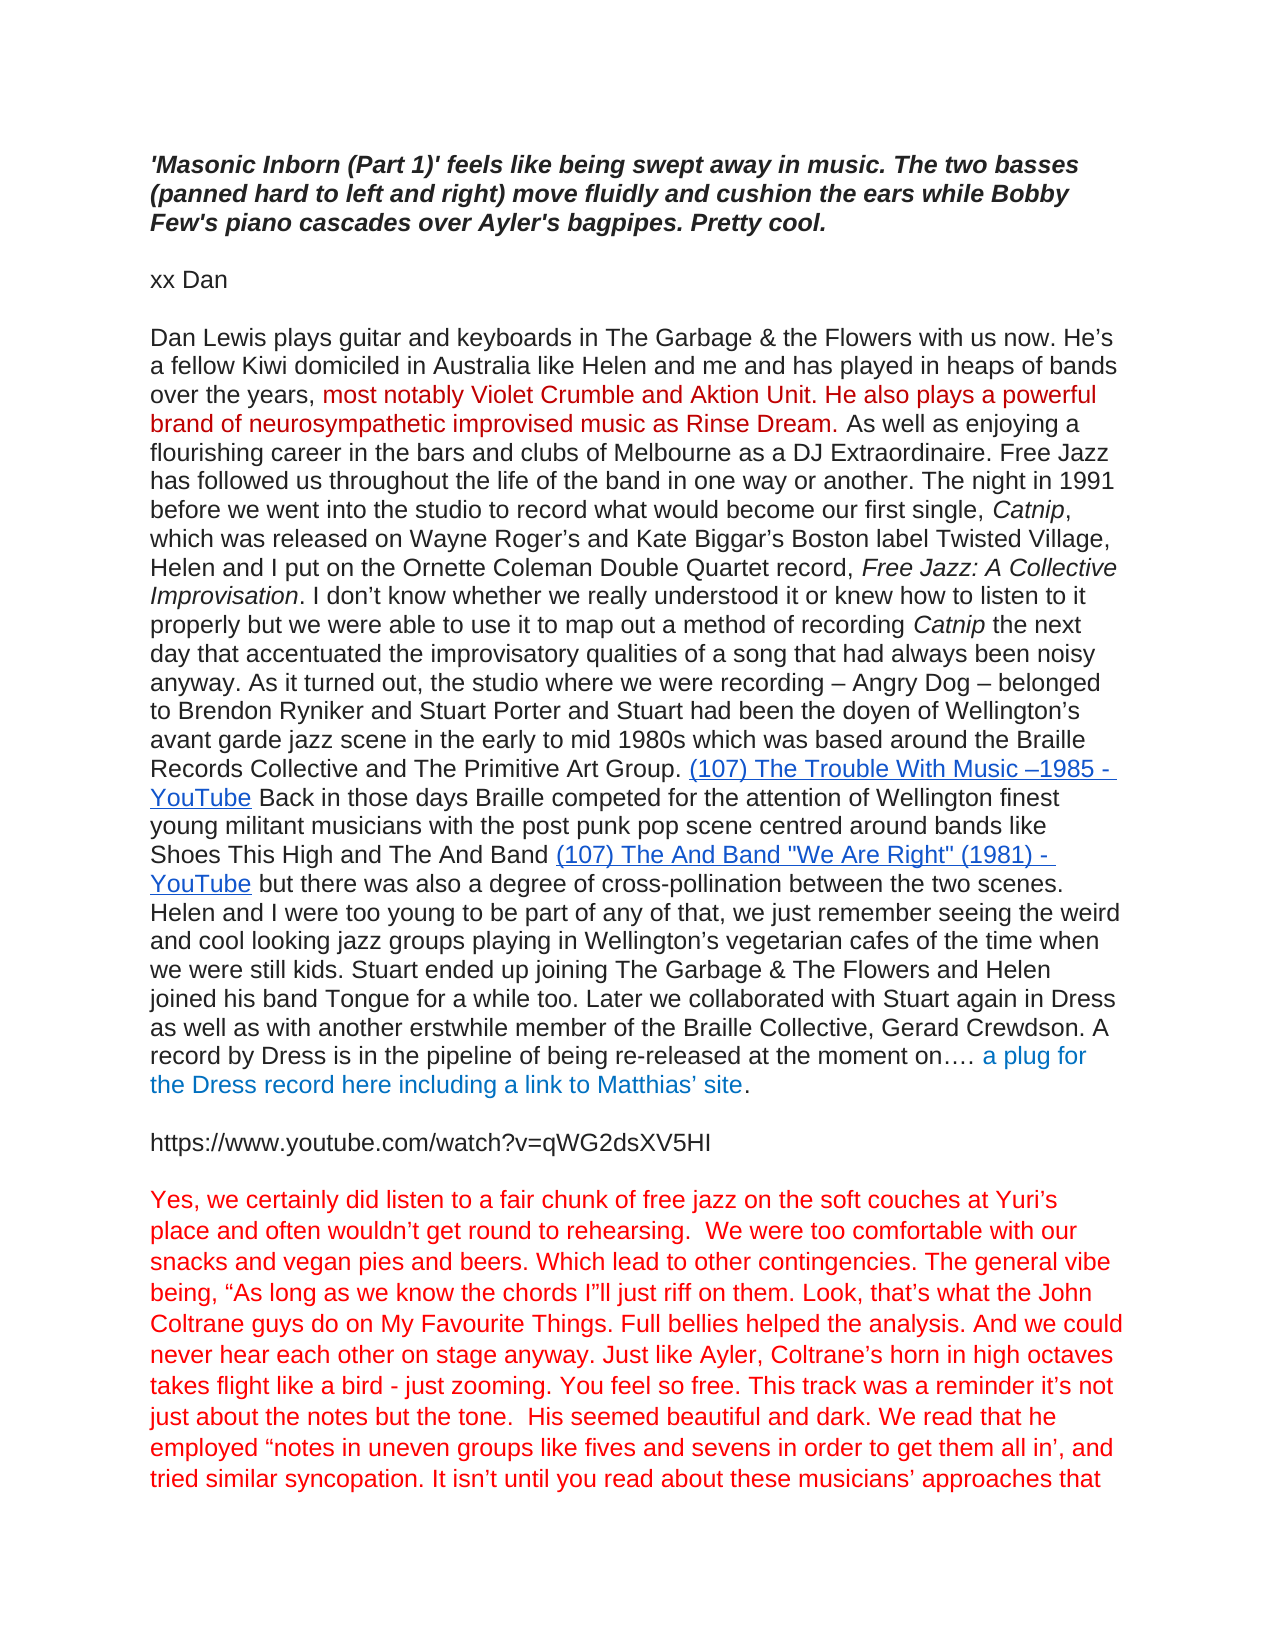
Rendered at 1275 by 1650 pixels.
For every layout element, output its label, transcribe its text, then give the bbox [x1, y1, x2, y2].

text Dan Lewis plays guitar and keyboards in The Garbage & the Flowers with us now. He’s a fellow Kiwi domiciled in Australia like Helen and me and has played in heaps of bands over the years, most notably Violet Crumble and Aktion Unit. He also plays a powerful brand of neurosympathetic improvised music as Rinse Dream. As well as enjoying a flourishing career in the bars and clubs of Melbourne as a DJ Extraordinaire. Free Jazz has followed us throughout the life of the band in one way or another. The night in 1991 before we went into the studio to record what would become our first single, Catnip, which was released on Wayne Roger’s and Kate Biggar’s Boston label Twisted Village, Helen and I put on the Ornette Coleman Double Quartet record, Free Jazz: A Collective Improvisation. I don’t know whether we really understood it or knew how to listen to it properly but we were able to use it to map out a method of recording Catnip the next day that accentuated the improvisatory qualities of a song that had always been noisy anyway. As it turned out, the studio where we were recording – Angry Dog – belonged to Brendon Ryniker and Stuart Porter and Stuart had been the doyen of Wellington’s avant garde jazz scene in the early to mid 1980s which was based around the Braille Records Collective and The Primitive Art Group. (107) The Trouble With Music –1985 - YouTube Back in those days Braille competed for the attention of Wellington finest young militant musicians with the post punk pop scene centred around bands like Shoes This High and The And Band (107) The And Band "We Are Right" (1981) - YouTube but there was also a degree of cross-pollination between the two scenes. Helen and I were too young to be part of any of that, we just remember seeing the weird and cool looking jazz groups playing in Wellington’s vegetarian cafes of the time when we were still kids. Stuart ended up joining The Garbage & The Flowers and Helen joined his band Tongue for a while too. Later we collaborated with Stuart again in Dress as well as with another erstwhile member of the Braille Collective, Gerard Crewdson. A record by Dress is in the pipeline of being re-released at the moment on…. a plug for the Dress record here including a link to Matthias’ site. [150, 322, 1125, 1099]
text 'Masonic Inborn (Part 1)' feels like being swept away in music. The two basses (panned hard to left and right) move fluidly and cushion the ears while Bobby Few's piano cascades over Ayler's bagpipes. Pretty cool. [150, 150, 1125, 236]
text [150, 1185, 1125, 1493]
text https://www.youtube.com/watch?v=qWG2dsXV5HI [150, 1127, 1125, 1156]
text xx Dan [150, 265, 1125, 294]
